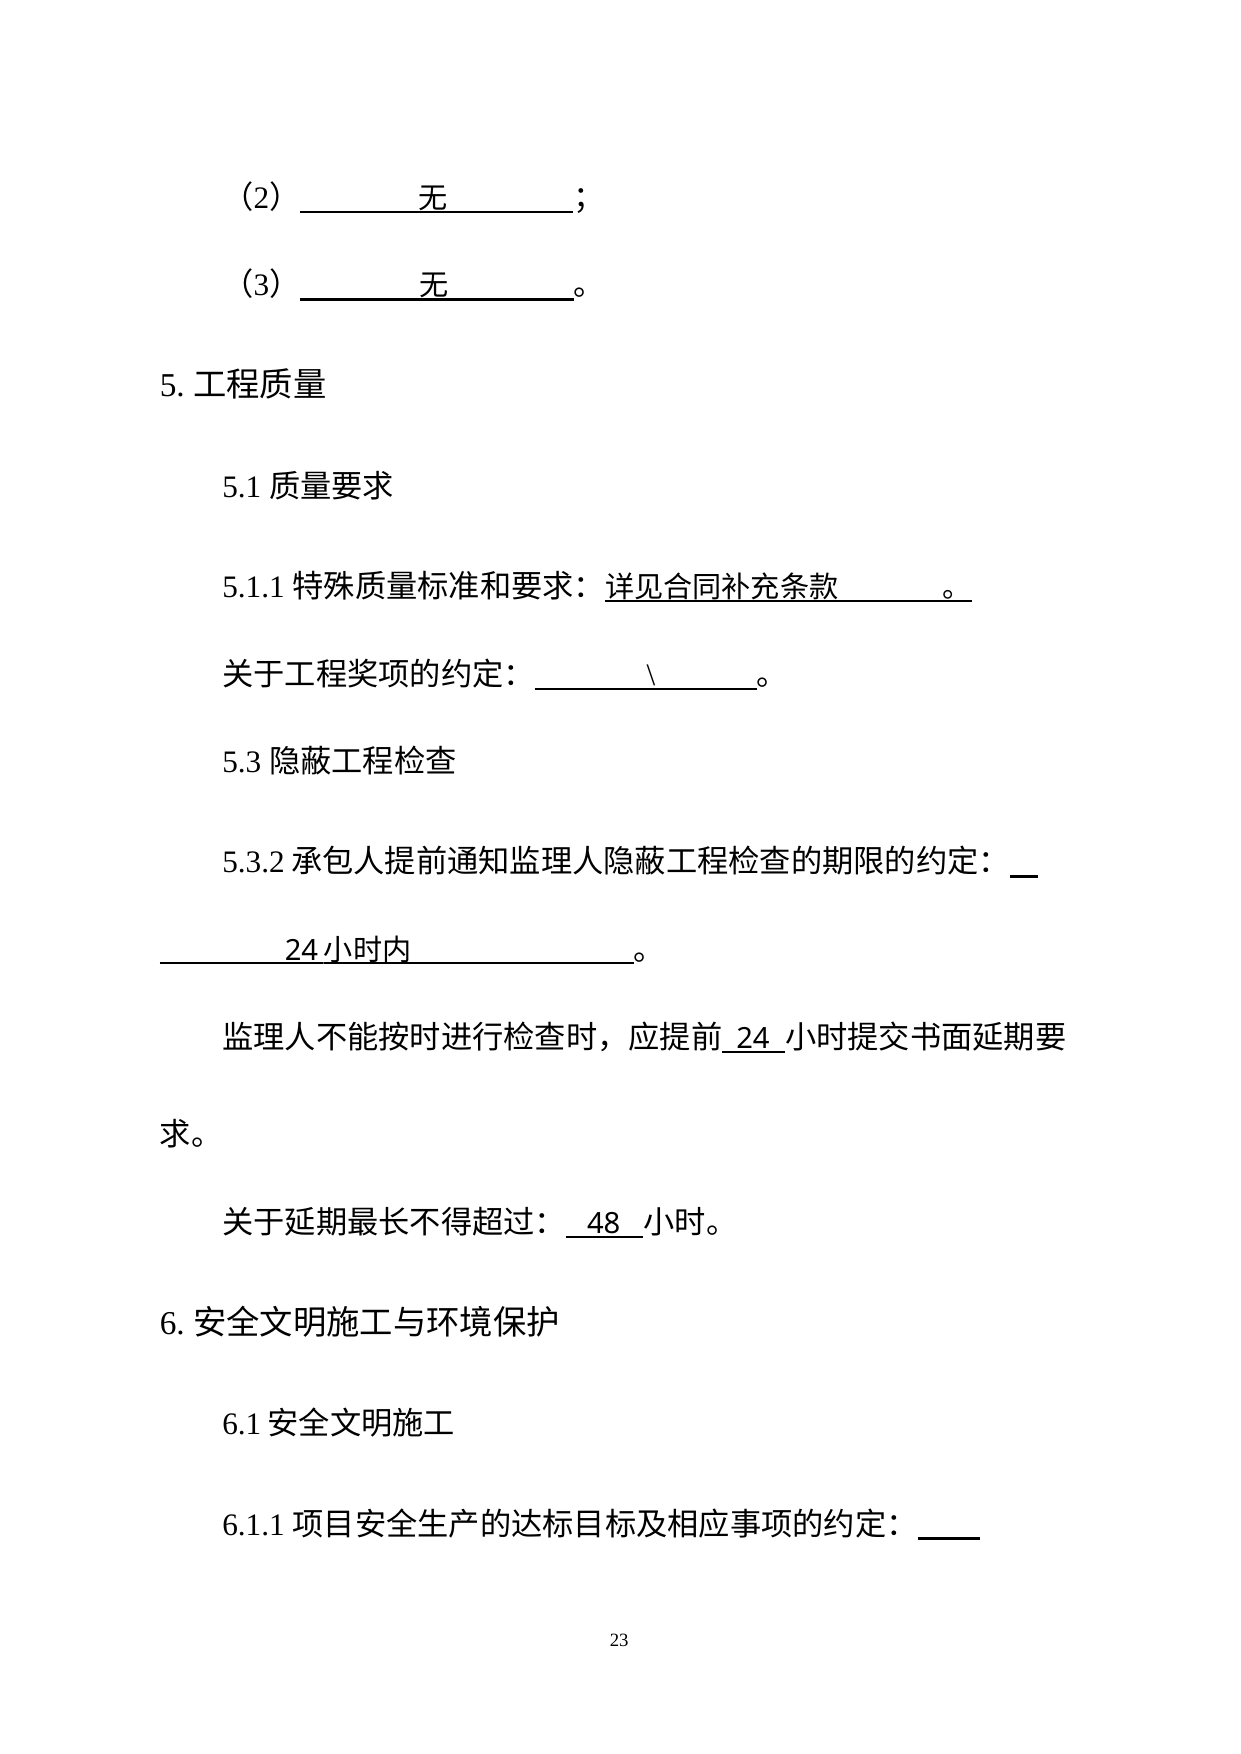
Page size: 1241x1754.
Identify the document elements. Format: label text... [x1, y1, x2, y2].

text 关于延期最长不得超过： 48 小时。 [159, 1187, 1078, 1252]
text （3） 无 。 [159, 249, 1078, 314]
subtitle 6. 安全文明施工与环境保护 [159, 1287, 1078, 1352]
text 监理人不能按时进行检查时，应提前 24 小时提交书面延期要求。 [159, 1002, 1078, 1164]
text 24小时内 。 [159, 914, 1078, 979]
text 5.3.2承包人提前通知监理人隐蔽工程检查的期限的约定： [159, 827, 1078, 892]
subtitle 5. 工程质量 [159, 350, 1078, 415]
text 5.3 隐蔽工程检查 [159, 727, 1078, 792]
text 6.1.1 项目安全生产的达标目标及相应事项的约定： [159, 1489, 1078, 1554]
text 5.1 质量要求 [159, 451, 1078, 516]
text 5.1.1 特殊质量标准和要求：详见合同补充条款 。 [159, 551, 1078, 616]
text （2） 无 ； [159, 162, 1078, 227]
text 关于工程奖项的约定： \ 。 [159, 639, 1078, 704]
text 6.1安全文明施工 [159, 1389, 1078, 1454]
